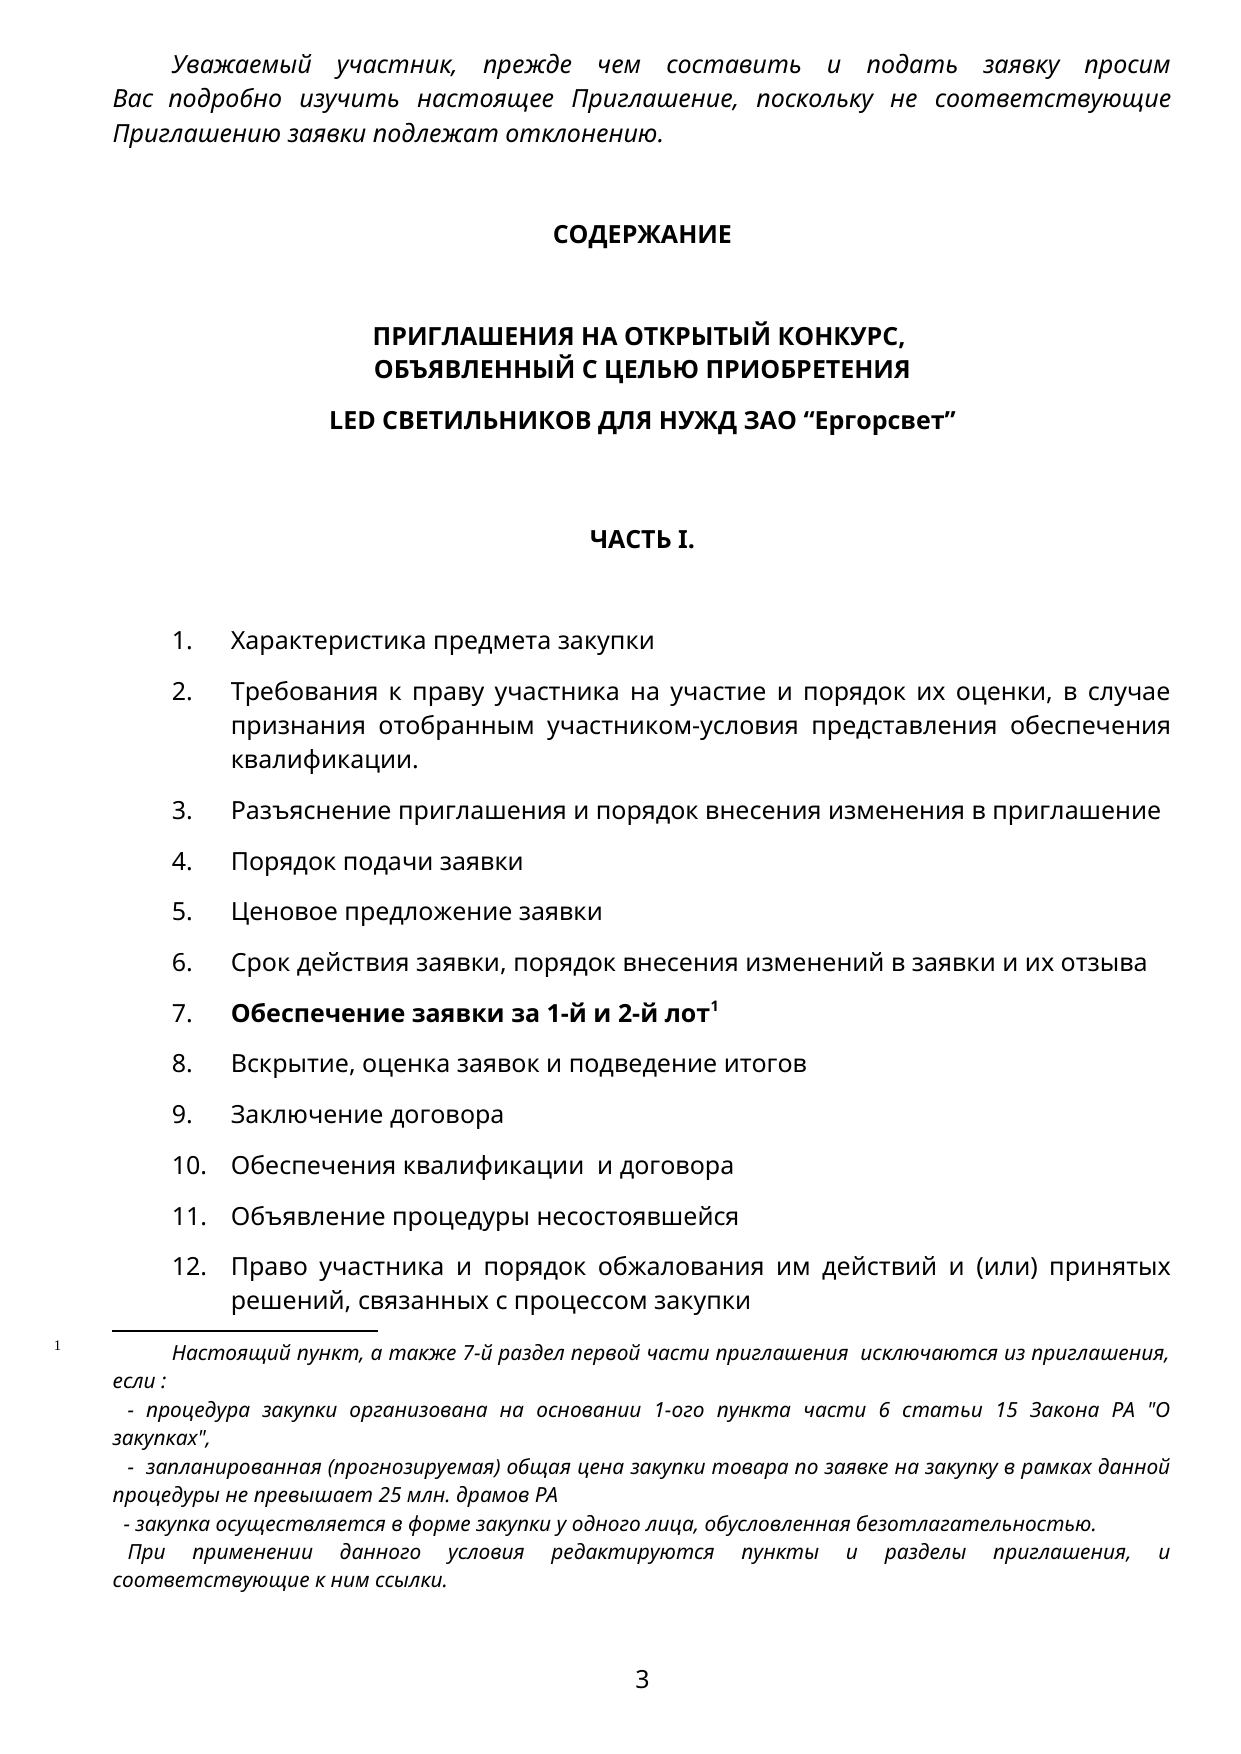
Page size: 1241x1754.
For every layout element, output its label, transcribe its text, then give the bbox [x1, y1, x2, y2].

text Уважаемый участник, прежде чем составить и подать заявку просим Вас подробно изучить настоящее Приглашение, поскольку не соответствующие Приглашению заявки подлежат отклонению. [112, 47, 1172, 149]
text ЧАСТЬ I. [112, 521, 1172, 555]
text ПРИГЛАШЕНИЯ НА ОТКРЫТЫЙ КОНКУРС, ОБЪЯВЛЕННЫЙ С ЦЕЛЬЮ ПРИОБРЕТЕНИЯ [112, 318, 1172, 386]
text 6. Срок действия заявки, порядок внесения изменений в заявки и их отзыва [172, 944, 1172, 979]
text 1. Характеристика предмета закупки [172, 623, 1172, 657]
text 7. Обеспечение заявки за 1-й и 2-й лот [172, 995, 1172, 1029]
text 4. Порядок подачи заявки [172, 843, 1172, 877]
text LED СВЕТИЛЬНИКОВ ДЛЯ НУЖД ЗАО “Ергорсвет” [112, 403, 1173, 437]
text 11. Объявление процедуры несостоявшейся [172, 1198, 1172, 1232]
text 10. Обеспечения квалификации и договора [172, 1147, 1172, 1182]
text СОДЕРЖАНИЕ [112, 217, 1172, 251]
text 3. Разъяснение приглашения и порядок внесения изменения в приглашение [172, 792, 1172, 826]
text 9. Заключение договора [172, 1097, 1172, 1131]
text 12. Право участника и порядок обжалования им действий и (или) принятых решений, связанных с процессом закупки [172, 1249, 1172, 1317]
text 8. Вскрытие, оценка заявок и подведение итогов [172, 1046, 1172, 1080]
text 2. Требования к праву участника на участие и порядок их оценки, в случае признания отобранным участником-условия представления обеспечения квалификации. [172, 673, 1172, 776]
text 5. Ценовое предложение заявки [172, 894, 1172, 928]
